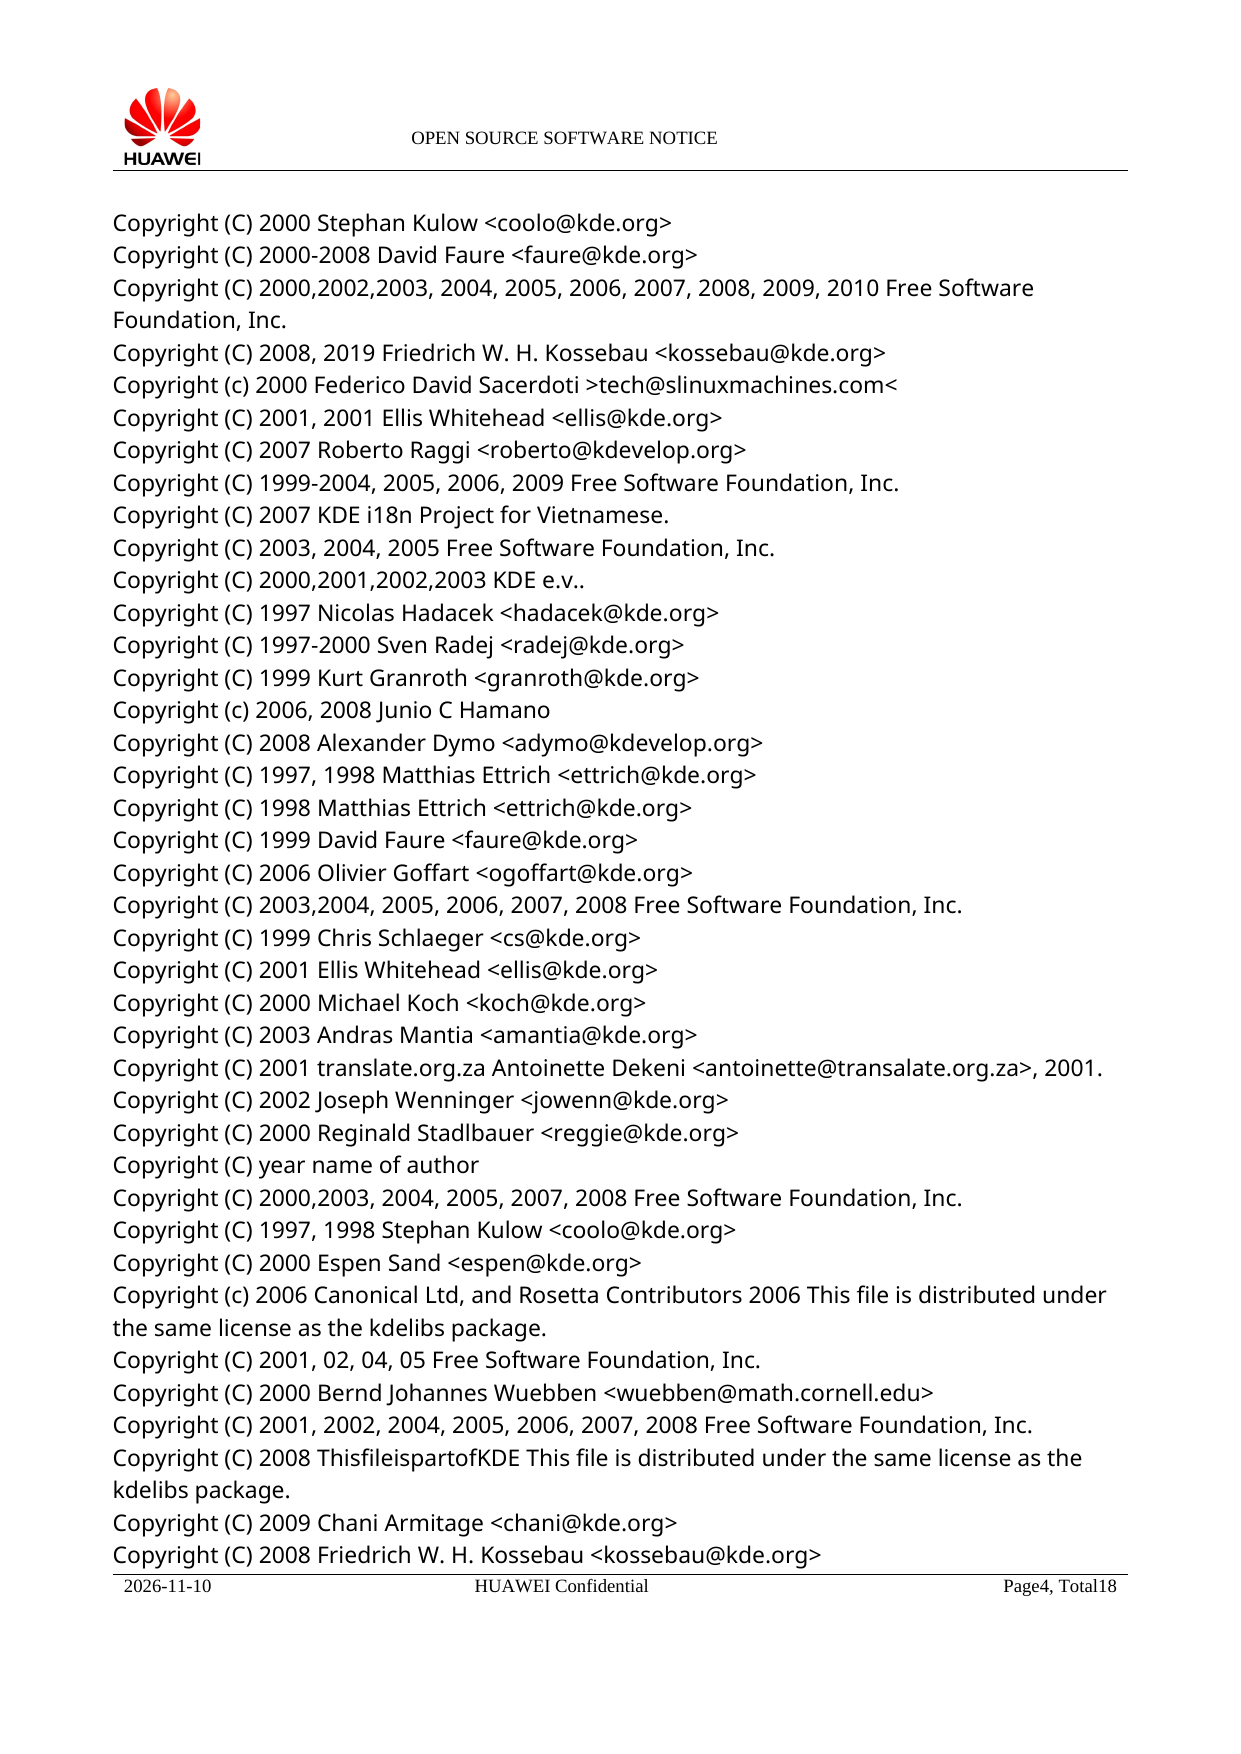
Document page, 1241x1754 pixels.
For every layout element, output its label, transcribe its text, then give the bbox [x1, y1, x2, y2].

picture [124, 88, 201, 165]
